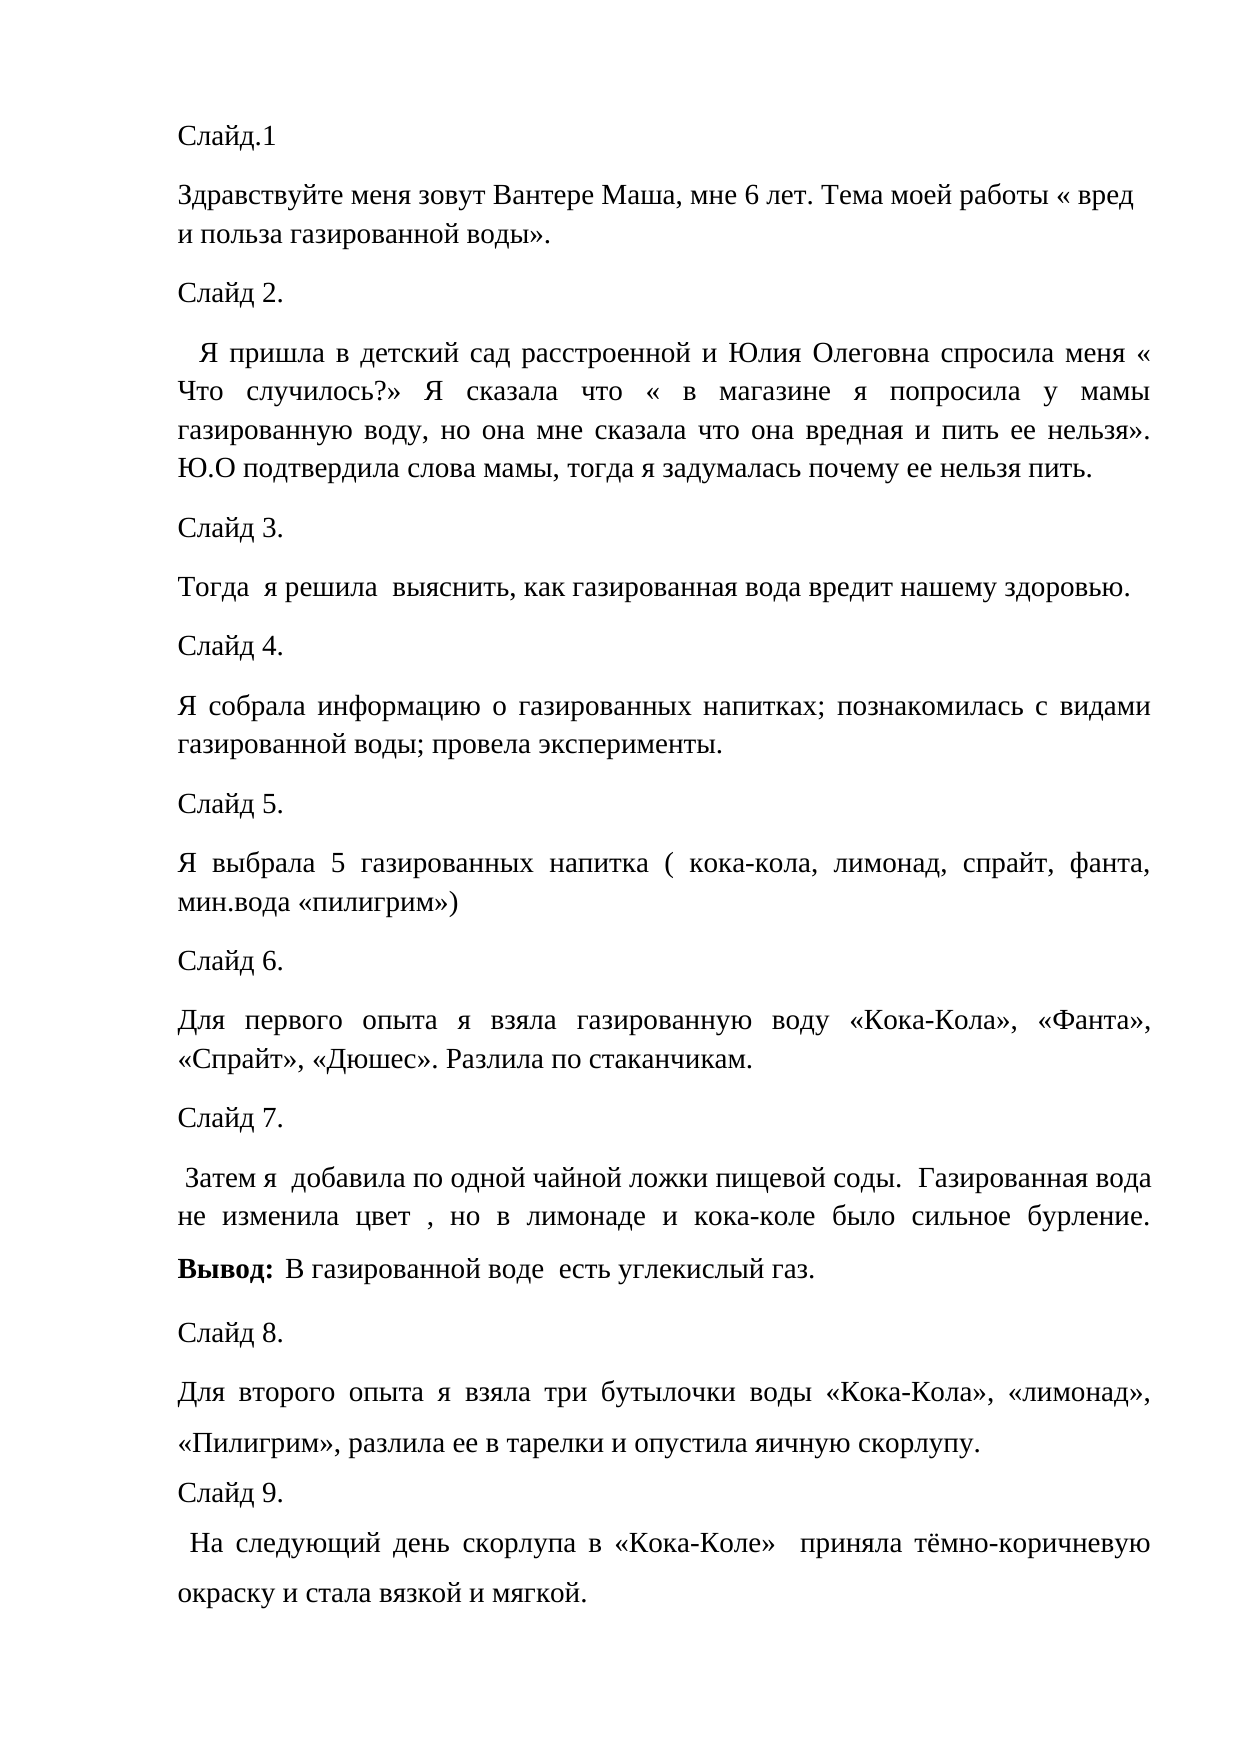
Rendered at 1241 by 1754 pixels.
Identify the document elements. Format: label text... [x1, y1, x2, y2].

text Затем я добавила по одной чайной ложки пищевой соды. Газированная вода не изменила цвет , но в лимонаде и кока-коле было сильное бурление. Вывод: В газированной воде есть углекислый газ. [177, 1160, 1152, 1287]
text Слайд 5. [177, 786, 1152, 819]
text Тогда я решила выяснить, как газированная вода вредит нашему здоровью. [177, 569, 1152, 603]
text Я выбрала 5 газированных напитка ( кока-кола, лимонад, спрайт, фанта, мин.вода «пилигрим») [177, 845, 1152, 917]
text Слайд 6. [177, 943, 1152, 977]
text Слайд 2. [177, 275, 1152, 309]
text Слайд 4. [177, 628, 1152, 662]
text Для второго опыта я взяла три бутылочки воды «Кока-Кола», «лимонад», «Пилигрим», разлила ее в тарелки и опустила яичную скорлупу. [177, 1374, 1152, 1458]
text Слайд 3. [177, 510, 1152, 543]
text Здравствуйте меня зовут Вантере Маша, мне 6 лет. Тема моей работы « вред и польза газированной воды». [177, 177, 1152, 249]
text На следующий день скорлупа в «Кока-Коле» приняла тёмно-коричневую окраску и стала вязкой и мягкой. [177, 1525, 1152, 1609]
text Я пришла в детский сад расстроенной и Юлия Олеговна спросила меня « Что случилось?» Я сказала что « в магазине я попросила у мамы газированную воду, но она мне сказала что она вредная и пить ее нельзя». Ю.О подтвердила слова мамы, тогда я задумалась почему ее нельзя пить. [177, 335, 1152, 484]
text Слайд.1 [177, 118, 1152, 152]
text Слайд 9. [177, 1475, 1152, 1508]
text Я собрала информацию о газированных напитках; познакомилась с видами газированной воды; провела эксперименты. [177, 688, 1152, 760]
text Слайд 8. [177, 1315, 1152, 1348]
text Слайд 7. [177, 1100, 1152, 1134]
text Для первого опыта я взяла газированную воду «Кока-Кола», «Фанта», «Спрайт», «Дюшес». Разлила по стаканчикам. [177, 1002, 1152, 1074]
